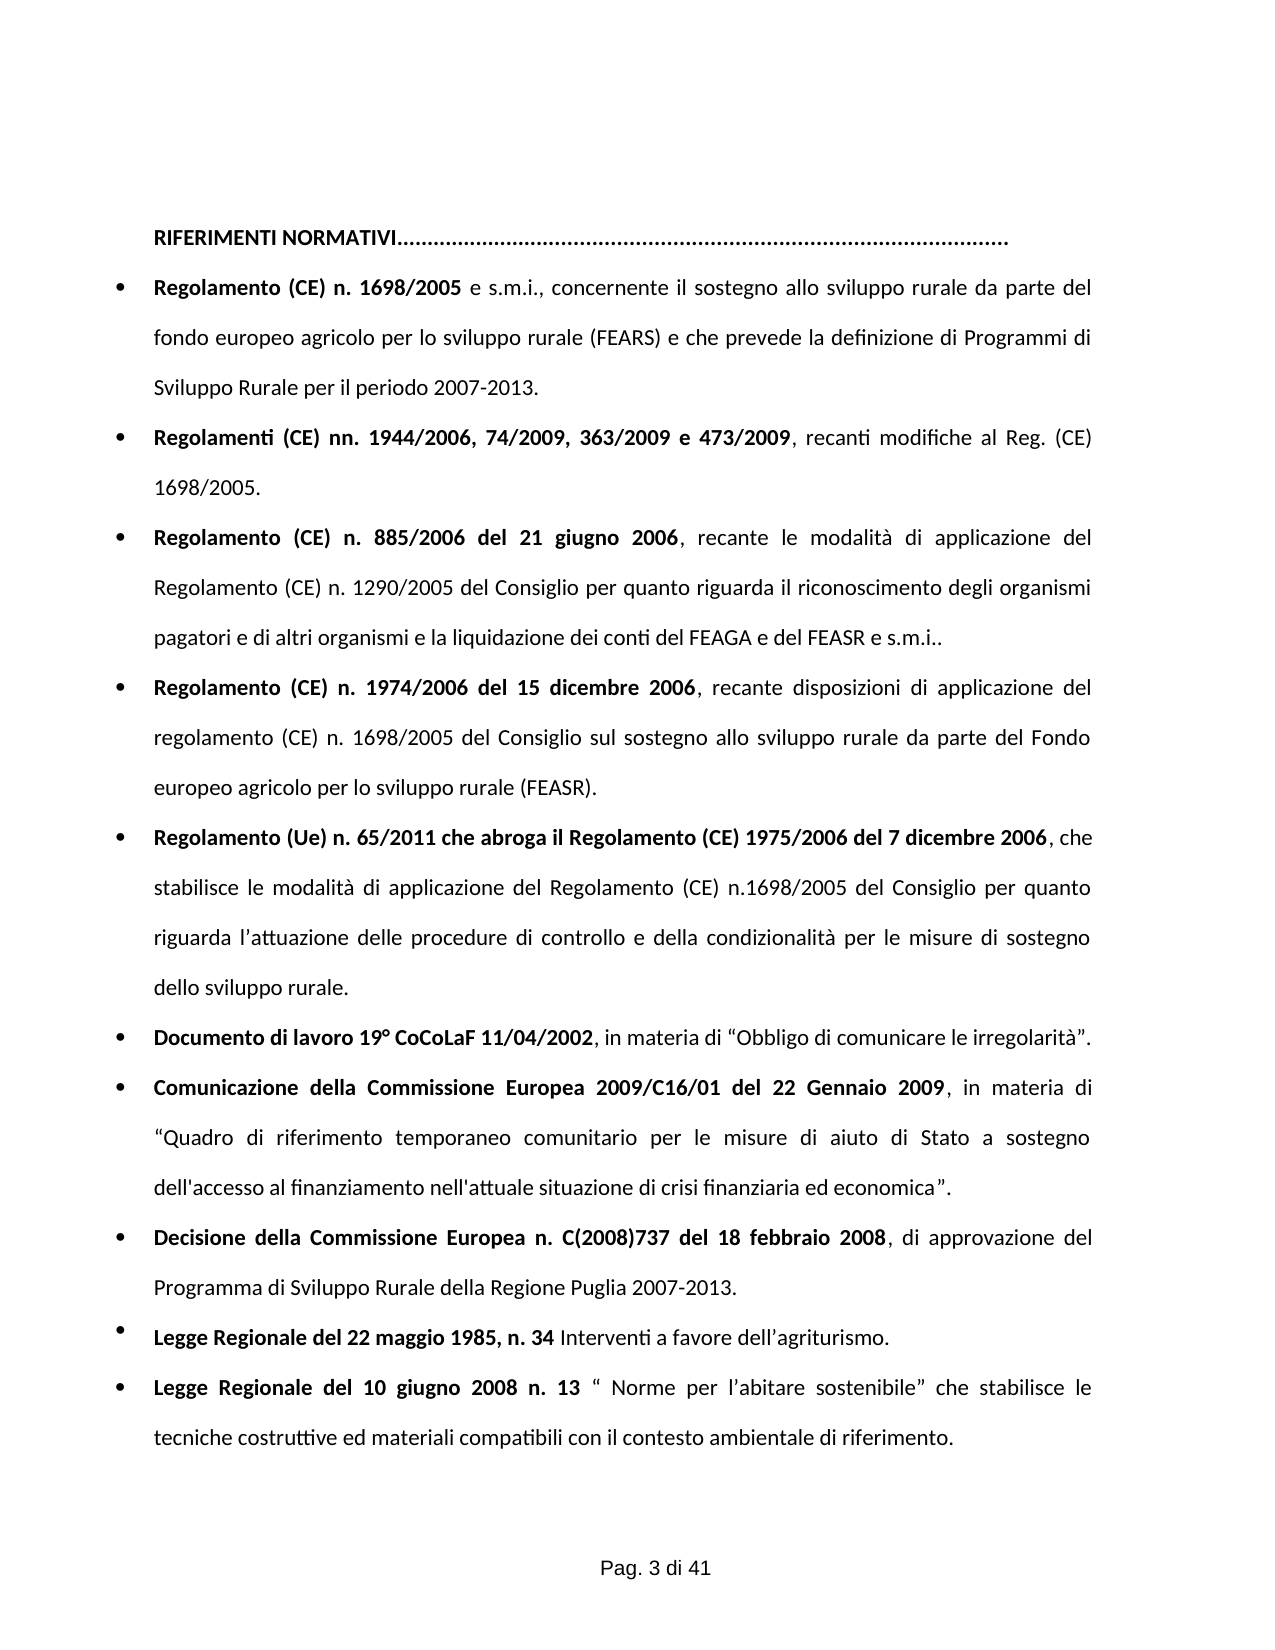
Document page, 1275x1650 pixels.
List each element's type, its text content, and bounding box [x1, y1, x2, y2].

list Documento di lavoro 19° CoCoLaF 11/04/2002, in materia di “Obbligo di comunicare le irregolarità”. [116, 1001, 1093, 1051]
list Decisione della Commissione Europea n. C(2008)737 del 18 febbraio 2008, di approvazione del Programma di Sviluppo Rurale della Regione Puglia 2007-2013. [116, 1201, 1093, 1301]
list Regolamento (CE) n. 1698/2005 e s.m.i., concernente il sostegno allo sviluppo rurale da parte del fondo europeo agricolo per lo sviluppo rurale (FEARS) e che prevede la definizione di Programmi di Sviluppo Rurale per il periodo 2007-2013. [116, 251, 1093, 401]
list Legge Regionale del 22 maggio 1985, n. 34 Interventi a favore dell’agriturismo. [116, 1301, 1093, 1351]
list Regolamento (CE) n. 1974/2006 del 15 dicembre 2006, recante disposizioni di applicazione del regolamento (CE) n. 1698/2005 del Consiglio sul sostegno allo sviluppo rurale da parte del Fondo europeo agricolo per lo sviluppo rurale (FEASR). [116, 651, 1093, 801]
list Regolamenti (CE) nn. 1944/2006, 74/2009, 363/2009 e 473/2009, recanti modifiche al Reg. (CE) 1698/2005. [116, 401, 1093, 501]
list Comunicazione della Commissione Europea 2009/C16/01 del 22 Gennaio materia di “Quadro di riferimento temporaneo comunitario per le misure di aiuto di Stato a sostegno dell'accesso al finanziamento nell'attuale situazione di crisi finanziaria ed economica”. [116, 1051, 1093, 1201]
list Regolamento (CE) n. 885/2006 del 21 giugno 2006, recante le modalità di applicazione del Regolamento (CE) n. 1290/2005 del Consiglio per quanto riguarda il riconoscimento degli organismi pagatori e di altri organismi e la liquidazione dei conti del FEAGA e del FEASR e s.m.i.. [116, 501, 1093, 651]
list Legge Regionale del 10 giugno 2008 n. 13 “ Norme per l’abitare sostenibile” che stabilisce le tecniche costruttive ed materiali compatibili con il contesto ambientale di riferimento. [116, 1351, 1093, 1451]
text RIFERIMENTI NORMATIVI [153, 201, 1093, 251]
list Regolamento (Ue) n. 65/2011 che abroga il Regolamento (CE) 1975/2006 del 7 dicembre 2006, che stabilisce le modalità di applicazione del Regolamento (CE) n.1698/2005 del Consiglio per quanto riguarda l’attuazione delle procedure di controllo e della condizionalità per le misure di sostegno dello sviluppo rurale. [116, 801, 1093, 1001]
